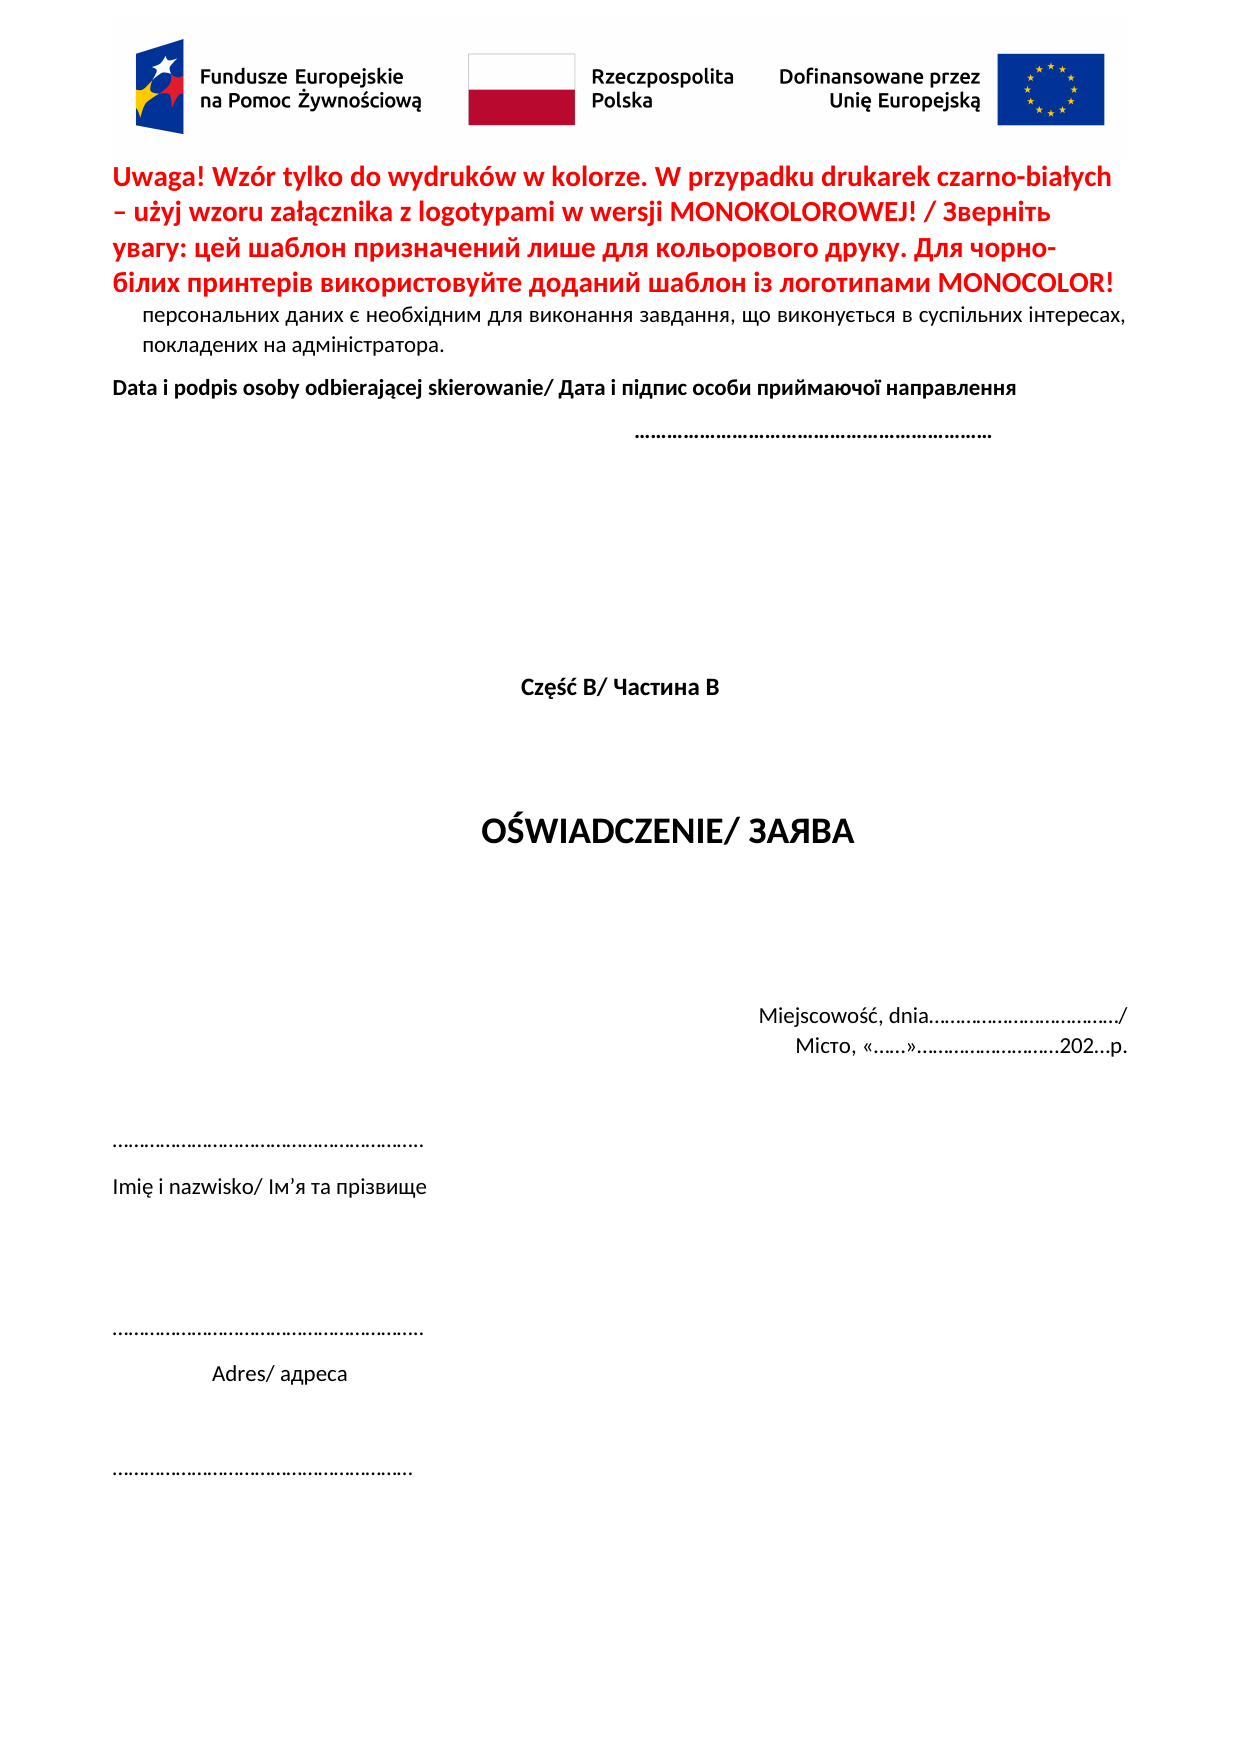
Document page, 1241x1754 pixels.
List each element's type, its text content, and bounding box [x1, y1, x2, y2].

text ………………………………………………….. [112, 1125, 1128, 1153]
text ………………………………………………………… [555, 416, 1128, 444]
text Część B/ Частина B [112, 671, 1128, 701]
text OŚWIADCZENIE/ ЗАЯВА [112, 807, 1128, 853]
text Imię i nazwisko/ Ім’я та прізвище [112, 1172, 1128, 1200]
text ………………………………………………….. [112, 1313, 1128, 1341]
text Data i podpis osoby odbierającej skierowanie/ Дата і підпис особи приймаючої направлення [112, 373, 1128, 401]
text ………………………………………………… [112, 1453, 1128, 1481]
picture [112, 15, 1128, 158]
text Adres/ адреса [112, 1359, 1128, 1387]
text Miejscowość, dnia………………………………/ Miсто, «……»………………………202…р. [112, 1001, 1128, 1059]
